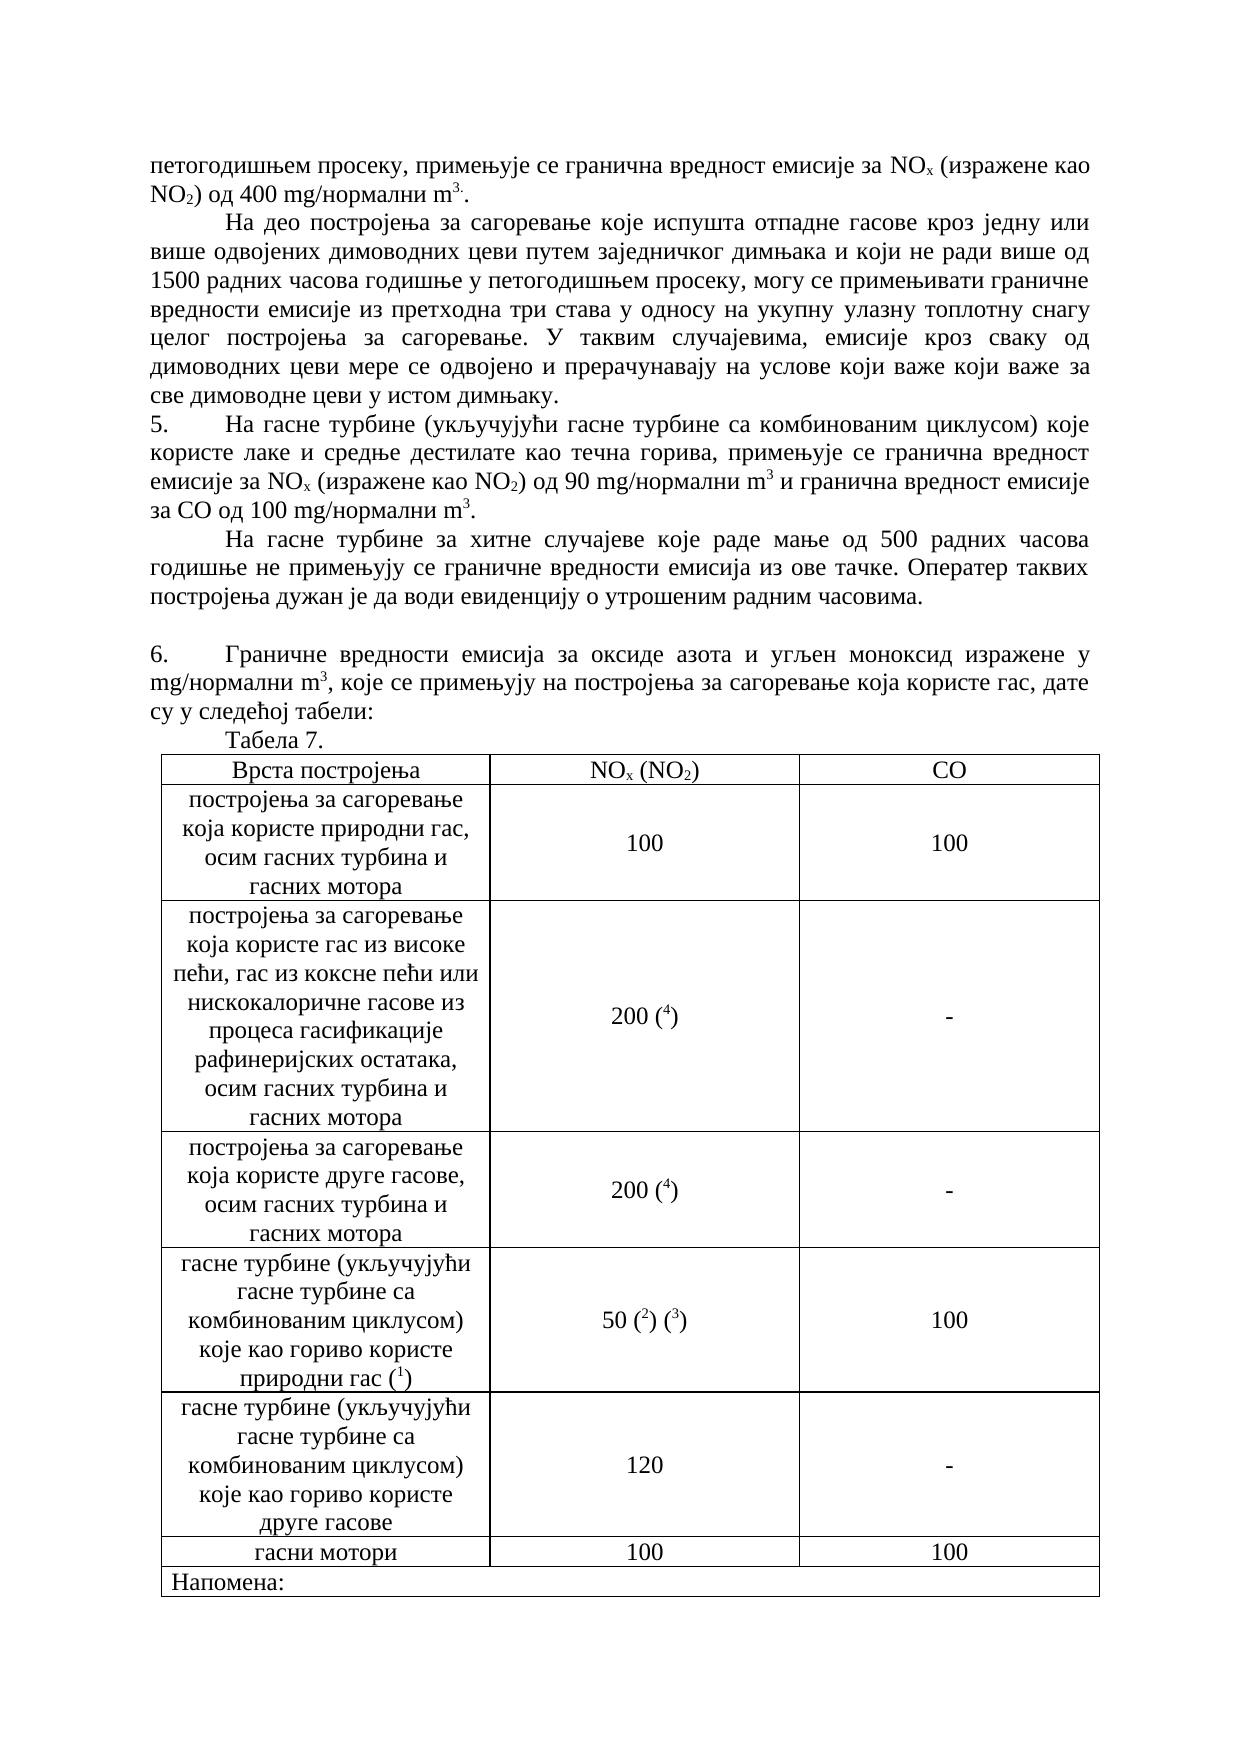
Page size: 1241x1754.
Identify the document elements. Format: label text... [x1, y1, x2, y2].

list На гасне турбине за хитне случајеве које раде мање од 500 радних часова годишње не примењују се граничне вредности емисија из ове тачке. Оператер таквих постројења дужан је да води евиденцију о утрошеним радним часовима. [150, 524, 1090, 610]
list На део постројења за сагоревање које испушта отпадне гасове кроз једну или више одвојених димоводних цеви путем заједничког димњака и који не ради више од 1500 радних часова годишње у петогодишњем просеку, могу се примењивати граничне вредности емисије из претходна три става у односу на укупну улазну топлотну снагу целог постројења за сагоревање. У таквим случајевима, емисије кроз сваку од димоводних цеви мере се одвојено и прерачунавају на услове који важе који важе за све димоводне цеви у истом димњаку. [150, 207, 1090, 409]
table_cell постројења за сагоревање која користе друге гасове, осим гасних турбина и гасних мотора [162, 1132, 489, 1247]
table_cell 200 (4) [491, 901, 799, 1131]
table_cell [162, 1567, 1099, 1596]
list На гасне турбине (укључујући гасне турбине са комбинованим циклусом) које користе лаке и средње дестилате као течна горива, примењује се гранична вредност емисије за NOx (изражене као NO2) од 90 mg/нормални m3 и гранична вредност емисије за СО од 100 mg/нормални m3. [150, 409, 1090, 524]
list Табела 7. [225, 725, 1090, 754]
table_cell гасни мотори [162, 1537, 489, 1566]
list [150, 150, 1090, 207]
table_cell 100 [491, 785, 799, 899]
table_header NOx (NO2) [491, 755, 799, 783]
table_cell гасне турбине (укључујући гасне турбине са комбинованим циклусом) које као гориво користе природни гас (1) [162, 1248, 489, 1391]
table_cell 100 [800, 1537, 1099, 1566]
table_cell 100 [800, 1248, 1099, 1391]
table_cell постројења за сагоревање која користе гас из високе пећи, гас из коксне пећи или нискокалоричне гасове из процеса гасификације рафинеријских остатака, осим гасних турбина и гасних мотора [162, 901, 489, 1131]
table_header Врста постројења [162, 755, 489, 783]
table_header СО [800, 755, 1099, 783]
table_cell 50 (2) (3) [491, 1248, 799, 1391]
table_cell 100 [800, 785, 1099, 899]
table_cell постројења за сагоревање која користе природни гас, осим гасних турбина и гасних мотора [162, 785, 489, 899]
table_cell 120 [491, 1393, 799, 1536]
table_cell 200 (4) [491, 1132, 799, 1247]
table_cell - [800, 901, 1099, 1131]
table_cell гасне турбине (укључујући гасне турбине са комбинованим циклусом) које као гориво користе друге гасове [162, 1393, 489, 1536]
table_cell - [800, 1132, 1099, 1247]
table_cell - [800, 1393, 1099, 1536]
table_cell 100 [491, 1537, 799, 1566]
list Граничне вредности емисија за оксиде азота и угљен моноксид изражене у mg/нормални m3, које се примењују на постројења за сагоревање која користе гас, дате су у следећој табели: [150, 639, 1090, 725]
